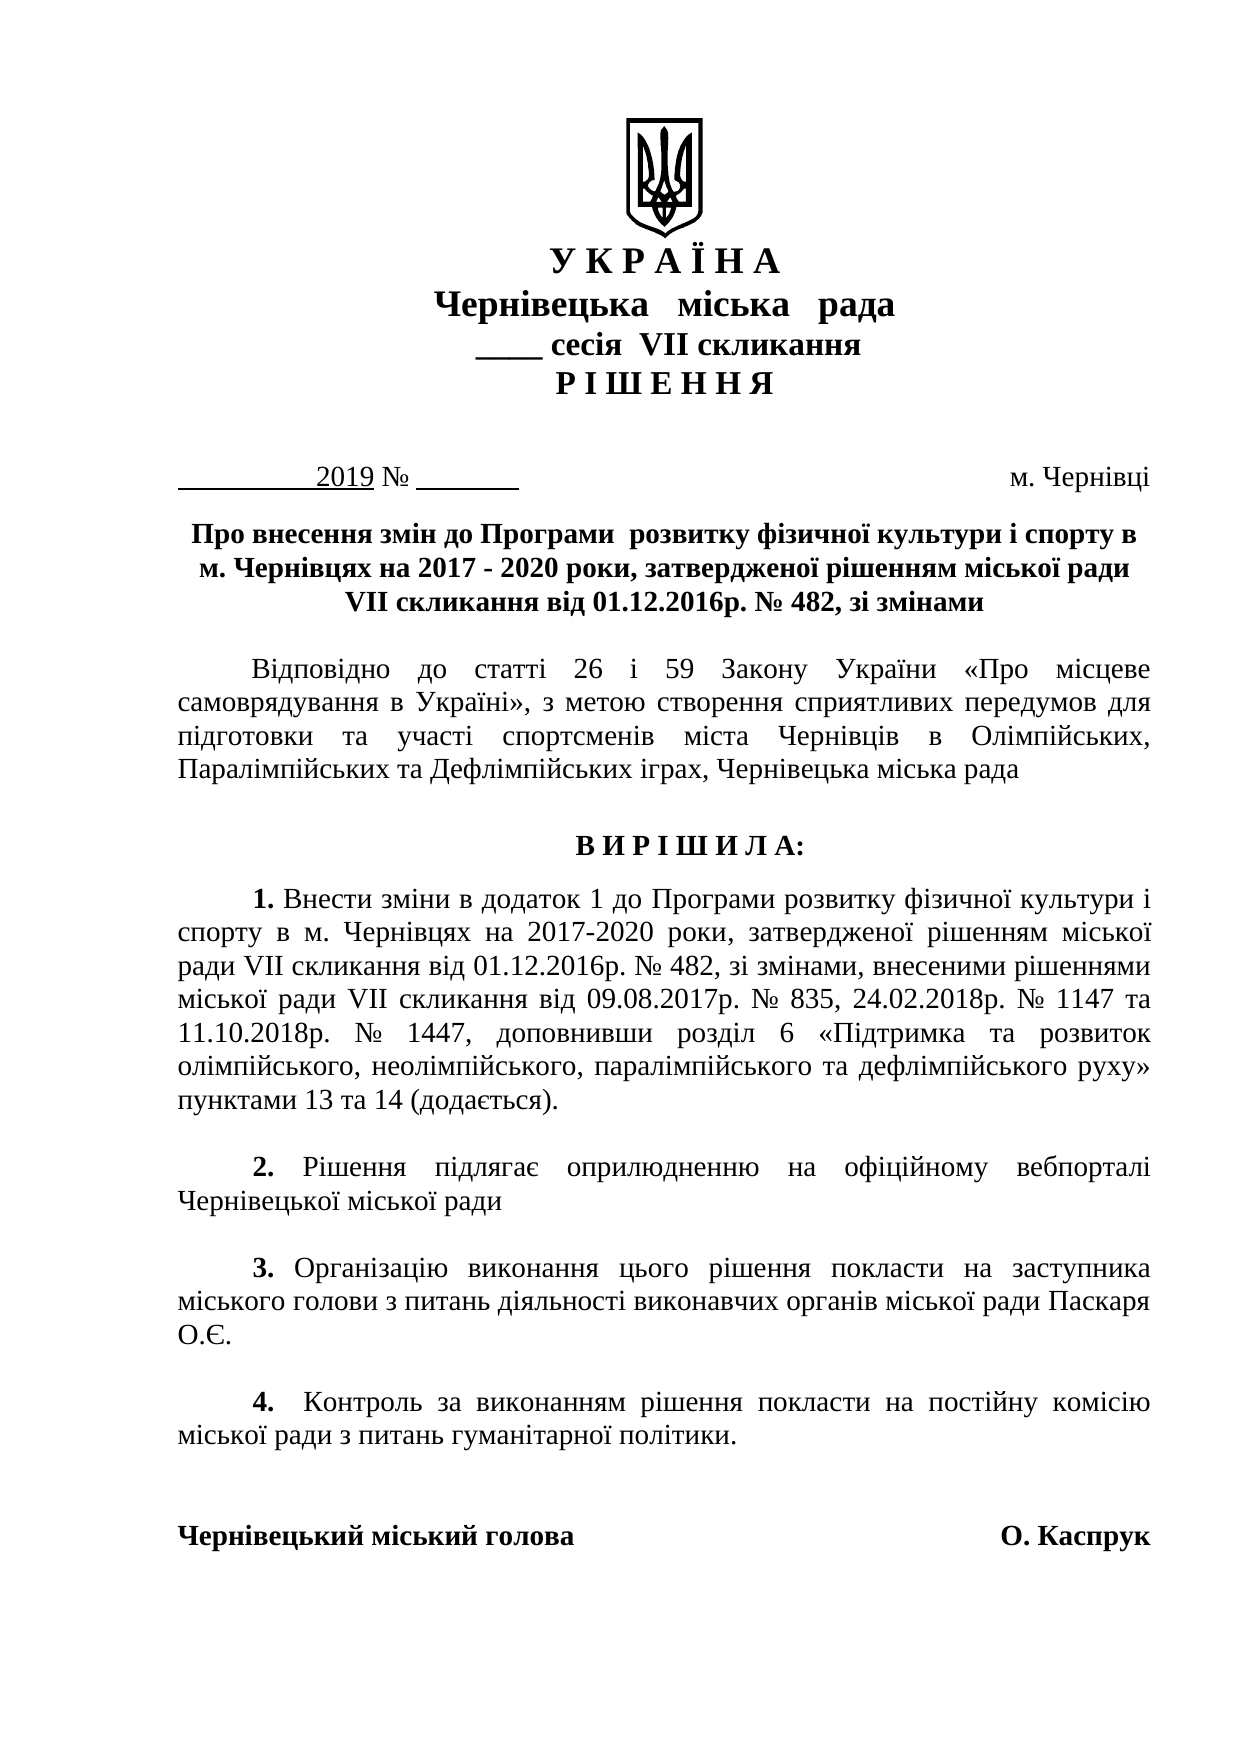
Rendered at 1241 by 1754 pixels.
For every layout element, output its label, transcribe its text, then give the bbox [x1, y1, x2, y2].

text ____ сесія VІІ скликання [177, 325, 1152, 363]
text 2. Рішення підлягає оприлюдненню на офіційному вебпорталі Чернівецької міської ради [177, 1149, 1152, 1216]
text Про внесення змін до Програми розвитку фізичної культури і спорту в м. Чернівцях на 2017 - 2020 роки, затвердженої рішенням міської ради VII скликання від 01.12.2016р. № 482, зі змінами [177, 517, 1152, 617]
text 4. Контроль за виконанням рішення покласти на постійну комісію міської ради з питань гуманітарної політики. [177, 1384, 1152, 1451]
text 3. Організацію виконання цього рішення покласти на заступника міського голови з питань діяльності виконавчих органів міської ради Паскаря О.Є. [177, 1250, 1152, 1350]
text 2019 № м. Чернівці [177, 459, 1152, 492]
text Чернівецький міський голова О. Каспрук [177, 1518, 1152, 1552]
text Відповідно до статті 26 і 59 Закону України «Про місцеве самоврядування в Україні», з метою створення сприятливих передумов для підготовки та участі спортсменів міста Чернівців в Олімпійських, Паралімпійських та Дефлімпійських іграх, Чернівецька міська рада [177, 651, 1152, 785]
text Р І Ш Е Н Н Я [177, 363, 1152, 401]
text В И Р І Ш И Л А: [177, 828, 1152, 862]
subtitle Чернівецька міська рада [177, 282, 1152, 325]
text 1. Внести зміни в додаток 1 до Програми розвитку фізичної культури і спорту в м. Чернівцях на 2017-2020 роки, затвердженої рішенням міської ради VII скликання від 01.12.2016р. № 482, зі змінами, внесеними рішеннями міської ради VII скликання від 09.08.2017р. № 835, 24.02.2018р. № 1147 та 11.10.2018р. № 1447, доповнивши розділ 6 «Підтримка та розвиток олімпійського, неолімпійського, паралімпійського та дефлімпійського руху» пунктами 13 та 14 (додається). [177, 881, 1152, 1116]
title У К Р А Ї Н А [177, 238, 1152, 282]
